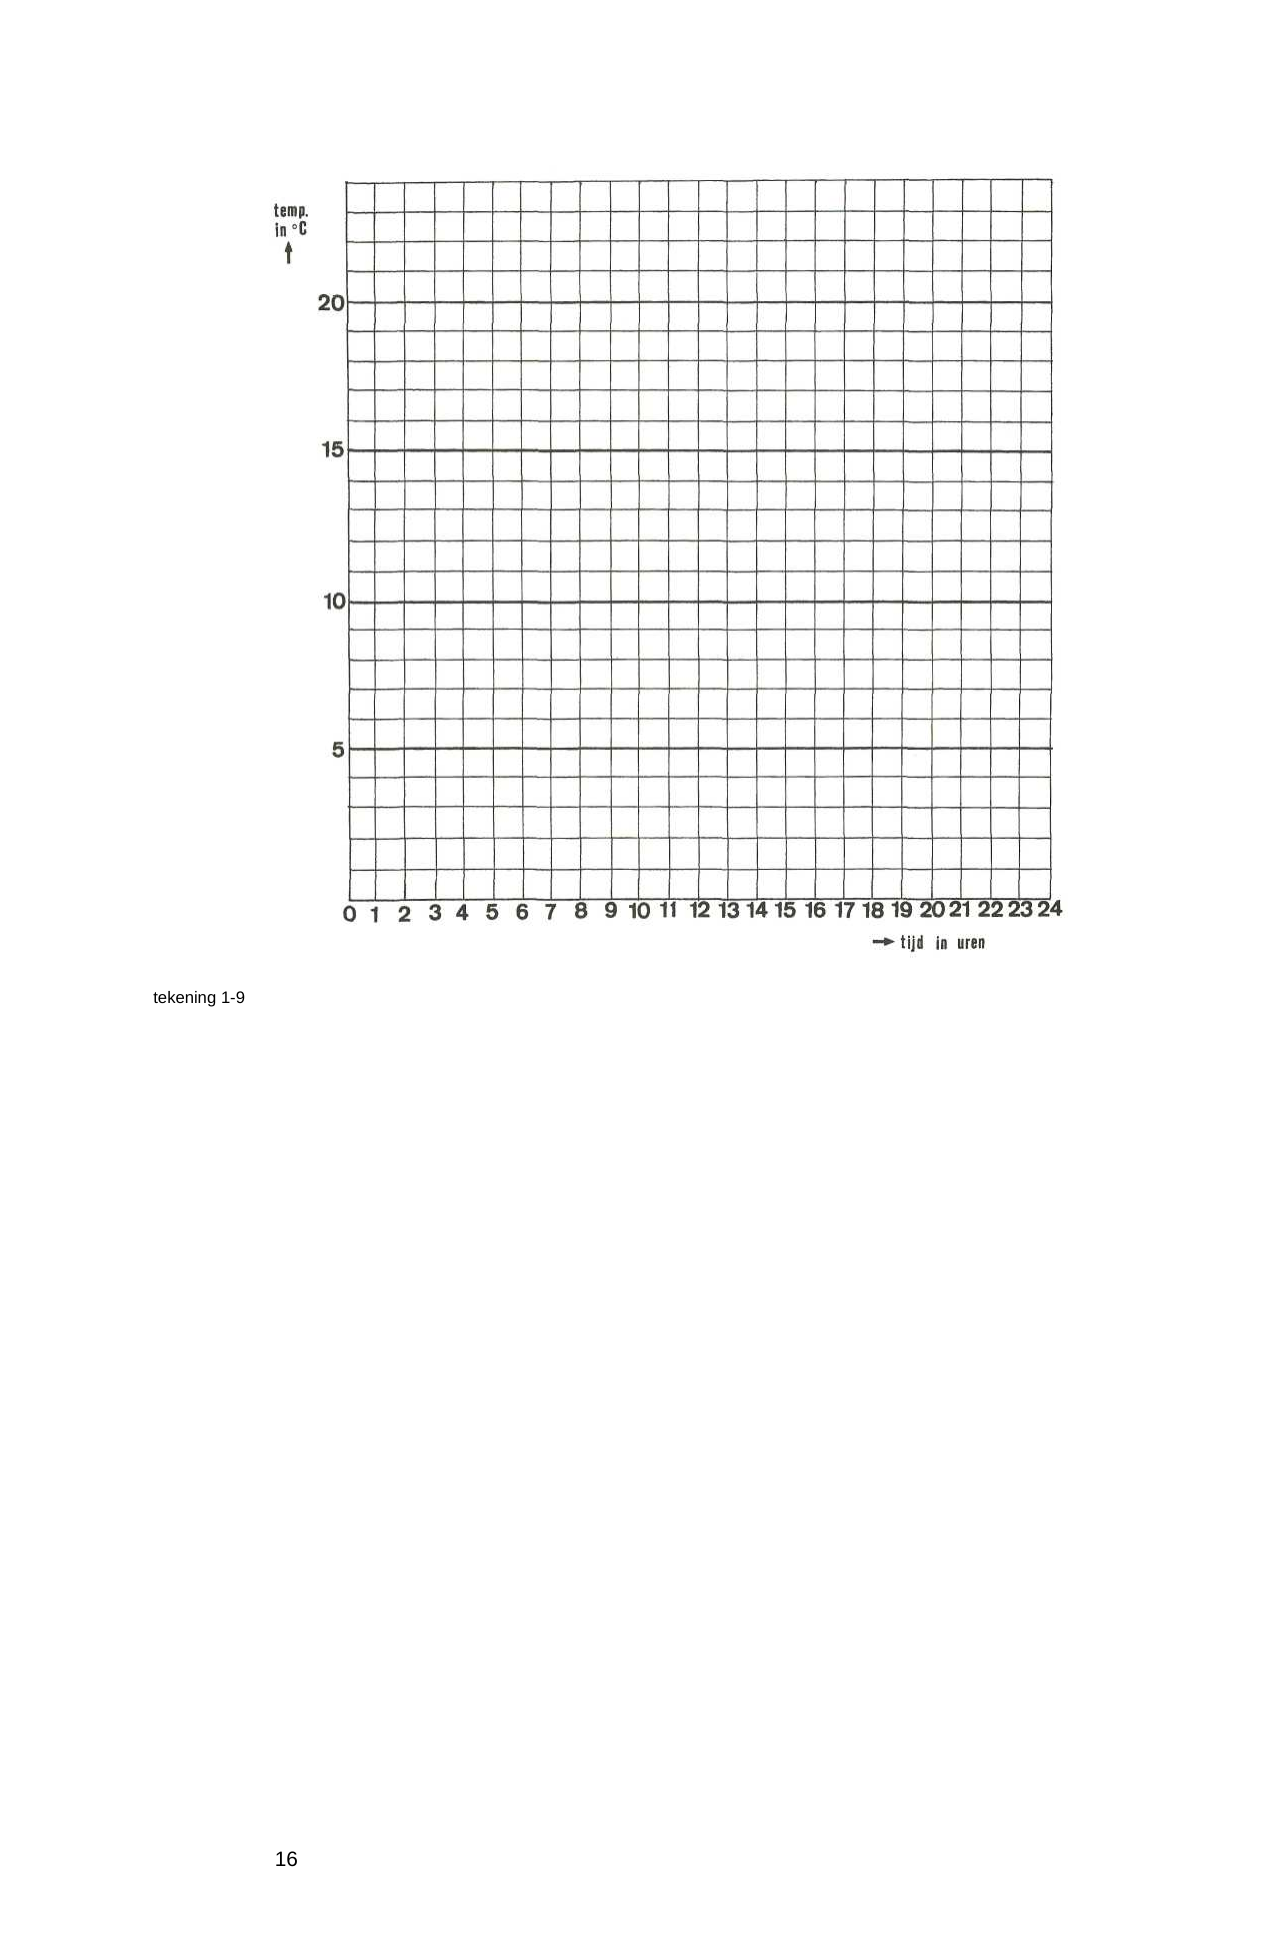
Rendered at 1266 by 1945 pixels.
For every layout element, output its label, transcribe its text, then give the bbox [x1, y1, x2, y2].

picture [269, 165, 1068, 960]
text tekening 1-9 [153, 988, 979, 1007]
